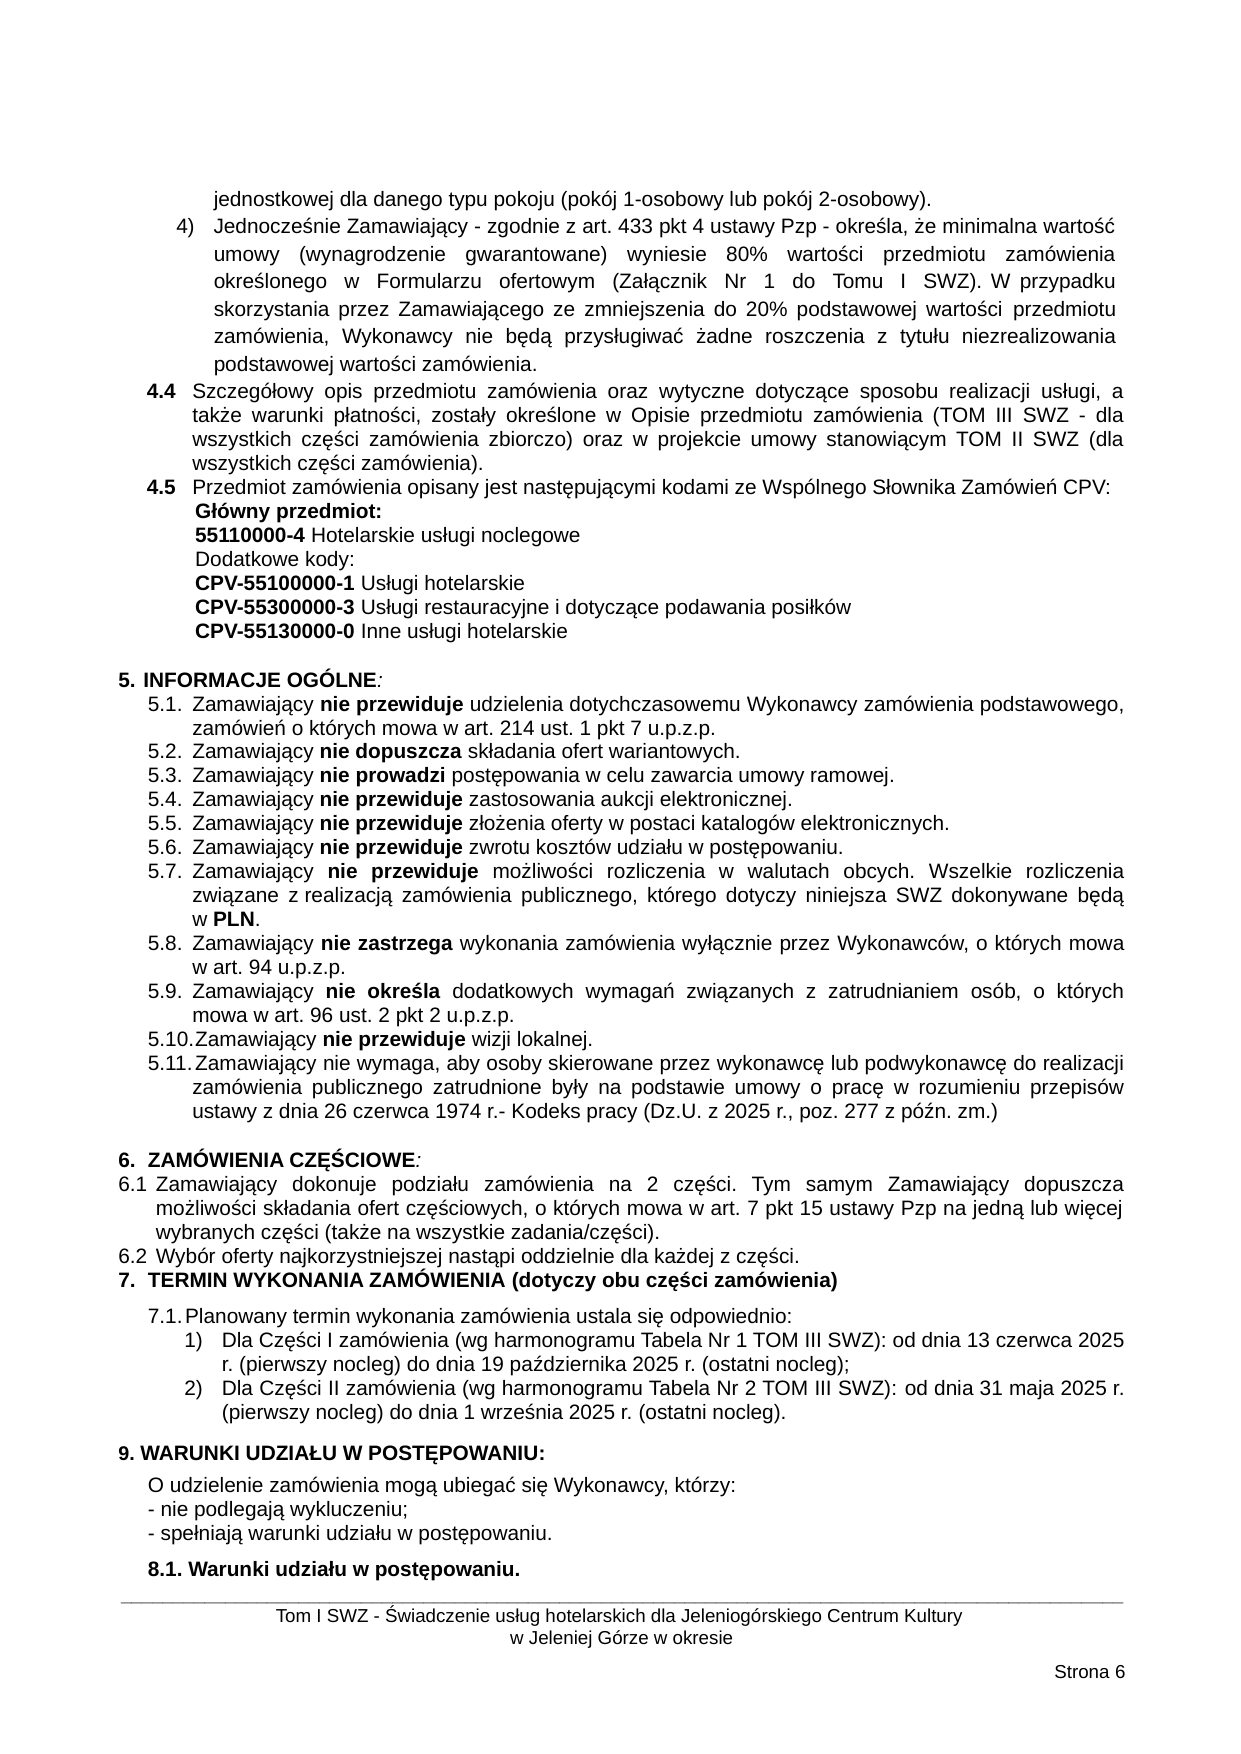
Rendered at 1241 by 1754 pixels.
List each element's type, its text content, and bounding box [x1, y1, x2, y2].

list Zamawiający nie dopuszcza składania ofert wariantowych. [148, 739, 1125, 763]
text - nie podlegają wykluczeniu; [148, 1497, 1125, 1521]
list Szczegółowy opis przedmiotu zamówienia oraz wytyczne dotyczące sposobu realizacji usługi, a także warunki płatności, zostały określone w Opisie przedmiotu zamówienia (TOM III SWZ - dla wszystkich części zamówienia zbiorczo) oraz w projekcie umowy stanowiącym TOM II SWZ (dla wszystkich części zamówienia). [147, 379, 1125, 475]
text - spełniają warunki udziału w postępowaniu. [148, 1521, 1125, 1544]
list Zamawiający nie przewiduje udzielenia dotychczasowemu Wykonawcy zamówienia podstawowego, zamówień o których mowa w art. 214 ust. 1 pkt 7 u.p.z.p. [148, 691, 1125, 739]
list Wybór oferty najkorzystniejszej nastąpi oddzielnie dla każdej z części. [118, 1243, 1125, 1267]
text 5. INFORMACJE OGÓLNE: [118, 666, 1125, 691]
text Główny przedmiot: [133, 499, 1125, 523]
text CPV-55100000-1 Usługi hotelarskie [133, 571, 1125, 594]
list Dla Części II zamówienia (wg harmonogramu Tabela Nr 2 TOM III SWZ): od dnia 31 maja 2025 r. (pierwszy nocleg) do dnia 1 września 2025 r. (ostatni nocleg). [184, 1376, 1125, 1424]
list Zamawiający nie zastrzega wykonania zamówienia wyłącznie przez Wykonawców, o których mowa w art. 94 u.p.z.p. [148, 931, 1125, 979]
subtitle 7. TERMIN WYKONANIA ZAMÓWIENIA (dotyczy obu części zamówienia) [118, 1267, 1125, 1291]
list Zamawiający nie przewiduje zastosowania aukcji elektronicznej. [148, 787, 1125, 811]
text 8.1. Warunki udziału w postępowaniu. [148, 1557, 1125, 1581]
text O udzielenie zamówienia mogą ubiegać się Wykonawcy, którzy: [148, 1473, 1125, 1497]
list Zamawiający nie prowadzi postępowania w celu zawarcia umowy ramowej. [148, 763, 1125, 787]
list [176, 186, 1116, 210]
text CPV-55300000-3 Usługi restauracyjne i dotyczące podawania posiłków [118, 594, 1125, 618]
list Zamawiający dokonuje podziału zamówienia na 2 części. Tym samym Zamawiający dopuszcza możliwości składania ofert częściowych, o których mowa w art. 7 pkt 15 ustawy Pzp na jedną lub więcej wybranych części (także na wszystkie zadania/części). [118, 1172, 1125, 1243]
list Zamawiający nie przewiduje zwrotu kosztów udziału w postępowaniu. [148, 835, 1125, 859]
subtitle 6. ZAMÓWIENIA CZĘŚCIOWE: [118, 1148, 1125, 1172]
list Zamawiający nie przewiduje wizji lokalnej. [148, 1027, 1125, 1051]
text Dodatkowe kody: [133, 547, 1125, 571]
list Zamawiający nie przewiduje złożenia oferty w postaci katalogów elektronicznych. [148, 811, 1125, 835]
text 55110000-4 Hotelarskie usługi noclegowe [133, 523, 1125, 547]
list Zamawiający nie przewiduje możliwości rozliczenia w walutach obcych. Wszelkie rozliczenia związane z realizacją zamówienia publicznego, którego dotyczy niniejsza SWZ dokonywane będą w PLN. [148, 859, 1125, 931]
list Zamawiający nie wymaga, aby osoby skierowane przez wykonawcę lub podwykonawcę do realizacji zamówienia publicznego zatrudnione były na podstawie umowy o pracę w rozumieniu przepisów ustawy z dnia 26 czerwca 1974 r.- Kodeks pracy (Dz.U. z 2025 r., poz. 277 z późn. zm.) [148, 1051, 1125, 1123]
subtitle WARUNKI UDZIAŁU W POSTĘPOWANIU: [118, 1440, 1125, 1464]
list Planowany termin wykonania zamówienia ustala się odpowiednio: [148, 1304, 1125, 1328]
list Jednocześnie Zamawiający - zgodnie z art. 433 pkt 4 ustawy Pzp - określa, że minimalna wartość umowy (wynagrodzenie gwarantowane) wyniesie 80% wartości przedmiotu zamówienia określonego w Formularzu ofertowym (Załącznik Nr 1 do Tomu I SWZ). W przypadku skorzystania przez Zamawiającego ze zmniejszenia do 20% podstawowej wartości przedmiotu zamówienia, Wykonawcy nie będą przysługiwać żadne roszczenia z tytułu niezrealizowania podstawowej wartości zamówienia. [176, 214, 1116, 375]
list Dla Części I zamówienia (wg harmonogramu Tabela Nr 1 TOM III SWZ): od dnia 13 czerwca 2025 r. (pierwszy nocleg) do dnia 19 października 2025 r. (ostatni nocleg); [184, 1328, 1125, 1376]
text CPV-55130000-0 Inne usługi hotelarskie [118, 618, 1125, 642]
list Zamawiający nie określa dodatkowych wymagań związanych z zatrudnianiem osób, o których mowa w art. 96 ust. 2 pkt 2 u.p.z.p. [148, 979, 1125, 1027]
list Przedmiot zamówienia opisany jest następującymi kodami ze Wspólnego Słownika Zamówień CPV: [147, 475, 1125, 499]
